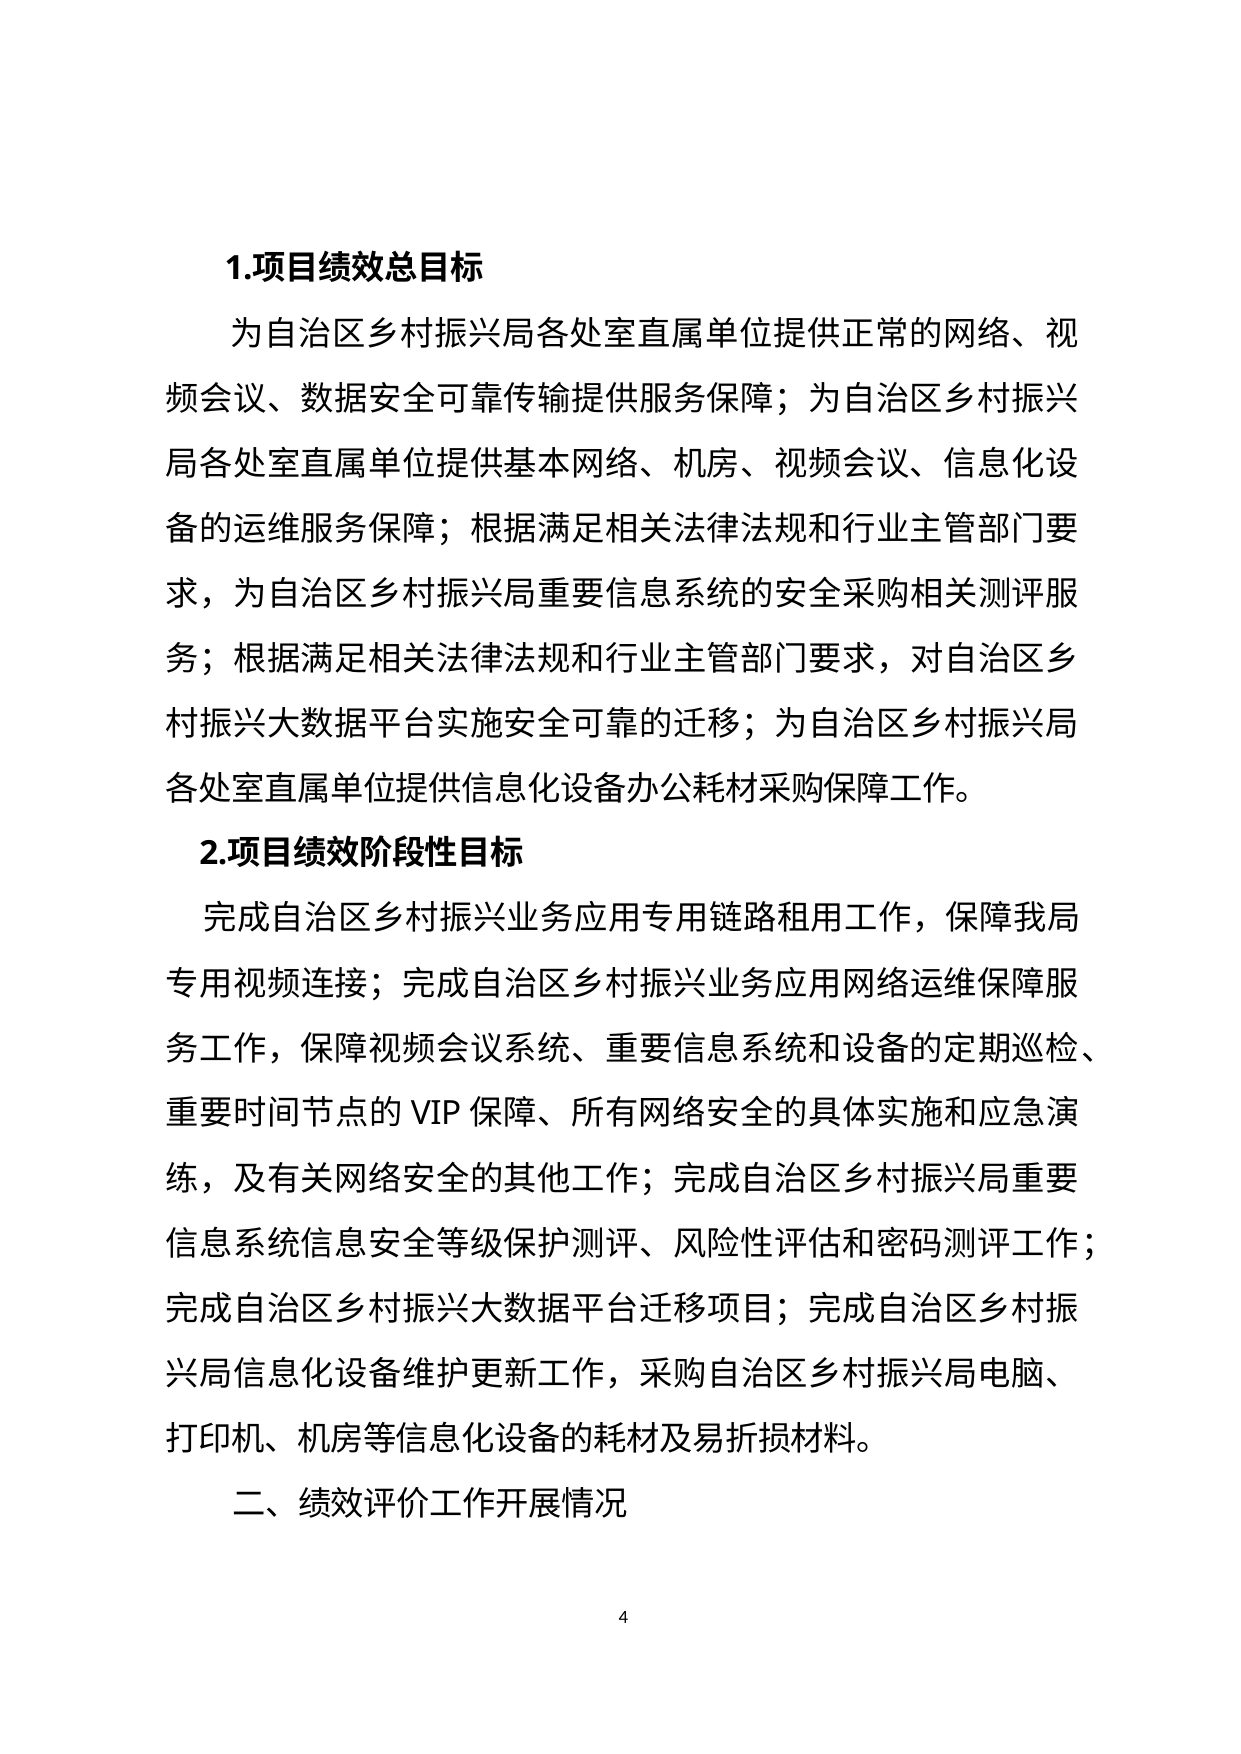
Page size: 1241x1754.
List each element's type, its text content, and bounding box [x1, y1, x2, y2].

text 为自治区乡村振兴局各处室直属单位提供正常的网络、视频会议、数据安全可靠传输提供服务保障；为自治区乡村振兴局各处室直属单位提供基本网络、机房、视频会议、信息化设备的运维服务保障；根据满足相关法律法规和行业主管部门要求，为自治区乡村振兴局重要信息系统的安全采购相关测评服务；根据满足相关法律法规和行业主管部门要求，对自治区乡村振兴大数据平台实施安全可靠的迁移；为自治区乡村振兴局各处室直属单位提供信息化设备办公耗材采购保障工作。 2.项目绩效阶段性目标 完成自治区乡村振兴业务应用专用链路租用工作，保障我局专用视频连接；完成自治区乡村振兴业务应用网络运维保障服务工作，保障视频会议系统、重要信息系统和设备的定期巡检、重要时间节点的VIP保障、所有网络安全的具体实施和应急演练，及有关网络安全的其他工作；完成自治区乡村振兴局重要信息系统信息安全等级保护测评、风险性评估和密码测评工作；完成自治区乡村振兴大数据平台迁移项目；完成自治区乡村振兴局信息化设备维护更新工作，采购自治区乡村振兴局电脑、打印机、机房等信息化设备的耗材及易折损材料。 [165, 298, 1081, 1468]
text 二、绩效评价工作开展情况 [165, 1468, 1081, 1533]
text 1.项目绩效总目标 [165, 233, 1081, 298]
